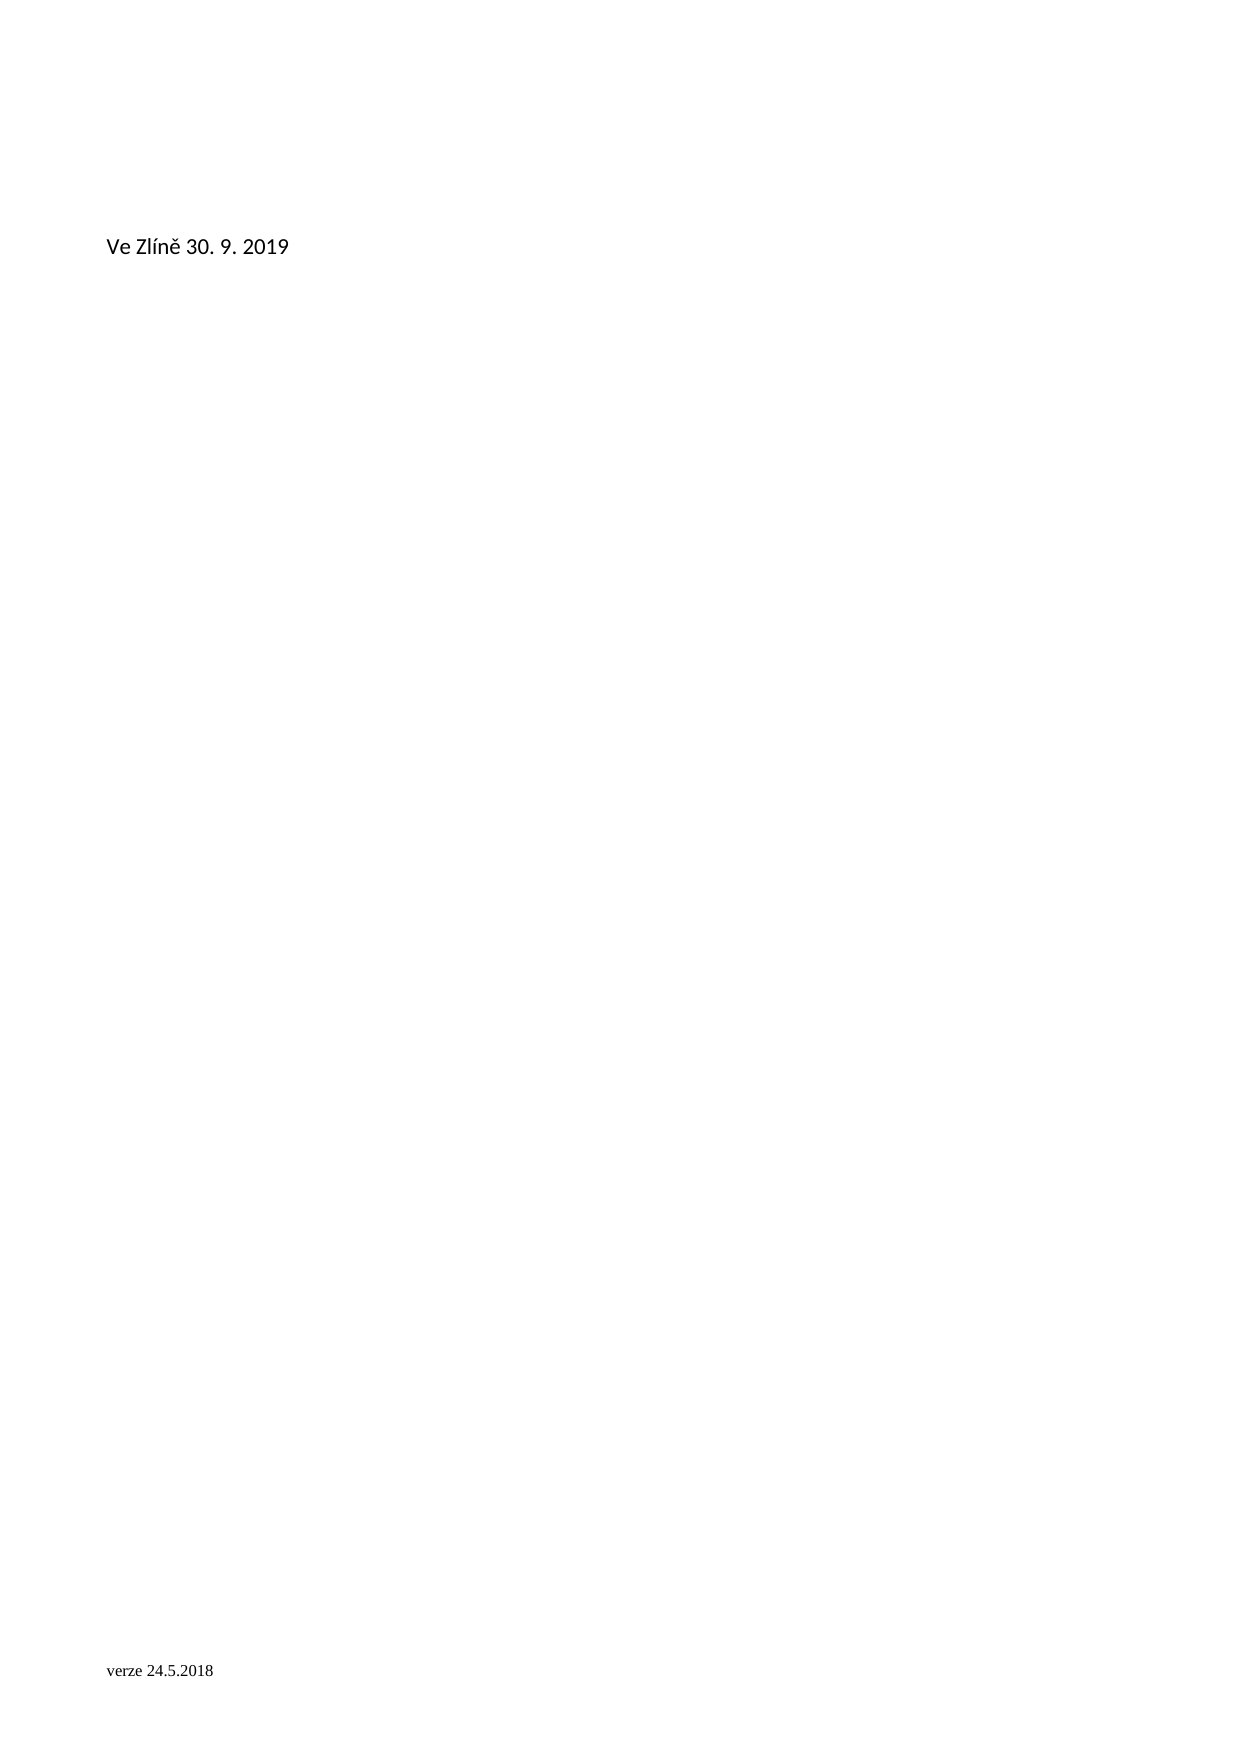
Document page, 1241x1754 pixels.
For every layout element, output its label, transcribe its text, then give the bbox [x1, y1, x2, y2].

text Ve Zlíně 30. 9. 2019 [106, 232, 1134, 260]
